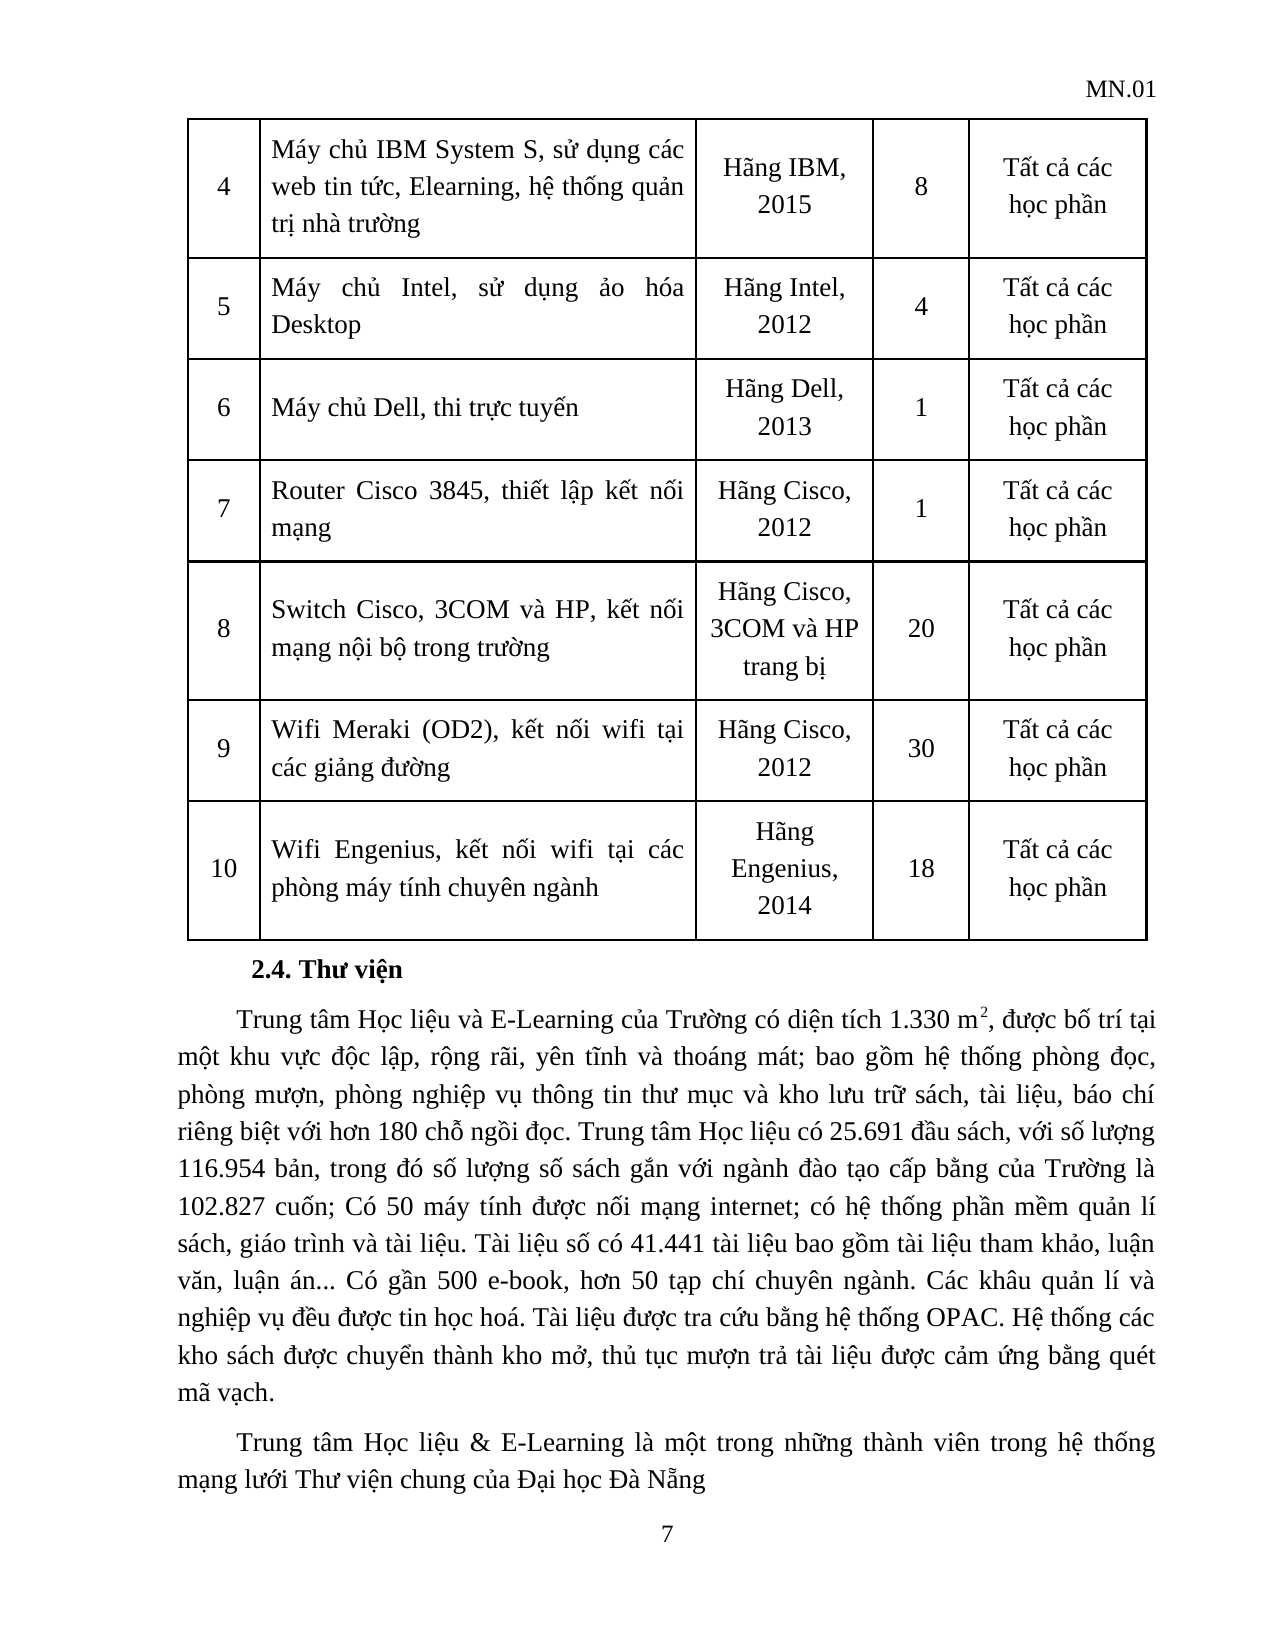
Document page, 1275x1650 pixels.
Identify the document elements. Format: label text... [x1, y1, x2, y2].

table_cell Hãng Intel, 2012 [697, 259, 872, 358]
table_cell Hãng IBM, 2015 [697, 120, 872, 257]
table_cell Switch Cisco, 3COM và HP, kết nối mạng nội bộ trong trường [261, 563, 695, 699]
table_cell Tất cả các học phần [970, 461, 1145, 560]
text 2.4. Thư viện [177, 953, 1157, 984]
text Trung tâm Học liệu & E-Learning là một trong những thành viên trong hệ thống mạng lưới Thư viện chung của Đại học Đà Nẵng [177, 1426, 1157, 1494]
table_cell Tất cả các học phần [970, 802, 1145, 939]
table_cell Tất cả các học phần [970, 120, 1145, 257]
table_cell 6 [189, 360, 259, 459]
table_cell 30 [874, 701, 968, 800]
table_cell 10 [189, 802, 259, 939]
table_cell Máy chủ Dell, thi trực tuyến [261, 360, 695, 459]
table_cell 4 [189, 120, 259, 257]
table_cell Hãng Cisco, 3COM và HP trang bị [697, 563, 872, 699]
table_cell Wifi Meraki (OD2), kết nối wifi tại các giảng đường [261, 701, 695, 800]
table_cell 20 [874, 563, 968, 699]
table_cell Máy chủ Intel, sử dụng ảo hóa Desktop [261, 259, 695, 358]
table_cell 7 [189, 461, 259, 560]
table_cell 5 [189, 259, 259, 358]
text Trung tâm Học liệu và E-Learning của Trường có diện tích 1.330 m2, được bố trí tại một khu vực độc lập, rộng rãi, yên tĩnh và thoáng mát; bao gồm hệ thống phòng đọc, phòng mượn, phòng nghiệp vụ thông tin thư mục và kho lưu trữ sách, tài liệu, báo chí riêng biệt với hơn 180 chỗ ngồi đọc. Trung tâm Học liệu có 25.691 đầu sách, với số lượng 116.954 bản, trong đó số lượng số sách gắn với ngành đào tạo cấp bằng của Trường là 102.827 cuốn; Có 50 máy tính được nối mạng internet; có hệ thống phần mềm quản lí sách, giáo trình và tài liệu. Tài liệu số có 41.441 tài liệu bao gồm tài liệu tham khảo, luận văn, luận án... Có gần 500 e-book, hơn 50 tạp chí chuyên ngành. Các khâu quản lí và nghiệp vụ đều được tin học hoá. Tài liệu được tra cứu bằng hệ thống OPAC. Hệ thống các kho sách được chuyển thành kho mở, thủ tục mượn trả tài liệu được cảm ứng bằng quét mã vạch. [177, 1003, 1157, 1407]
table_cell 9 [189, 701, 259, 800]
table_cell 8 [874, 120, 968, 257]
table_cell Tất cả các học phần [970, 563, 1145, 699]
table_cell 1 [874, 461, 968, 560]
table_cell Tất cả các học phần [970, 701, 1145, 800]
table_cell Máy chủ IBM System S, sử dụng các web tin tức, Elearning, hệ thống quản trị nhà trường [261, 120, 695, 257]
table_cell Hãng Dell, 2013 [697, 360, 872, 459]
table_cell Tất cả các học phần [970, 360, 1145, 459]
table_cell Tất cả các học phần [970, 259, 1145, 358]
table_cell Hãng Cisco, 2012 [697, 461, 872, 560]
table_cell 18 [874, 802, 968, 939]
table_cell 8 [189, 563, 259, 699]
table_cell 4 [874, 259, 968, 358]
table_cell Wifi Engenius, kết nối wifi tại các phòng máy tính chuyên ngành [261, 802, 695, 939]
table_cell Hãng Cisco, 2012 [697, 701, 872, 800]
table_cell Hãng Engenius, 2014 [697, 802, 872, 939]
table_cell Router Cisco 3845, thiết lập kết nối mạng [261, 461, 695, 560]
table_cell 1 [874, 360, 968, 459]
